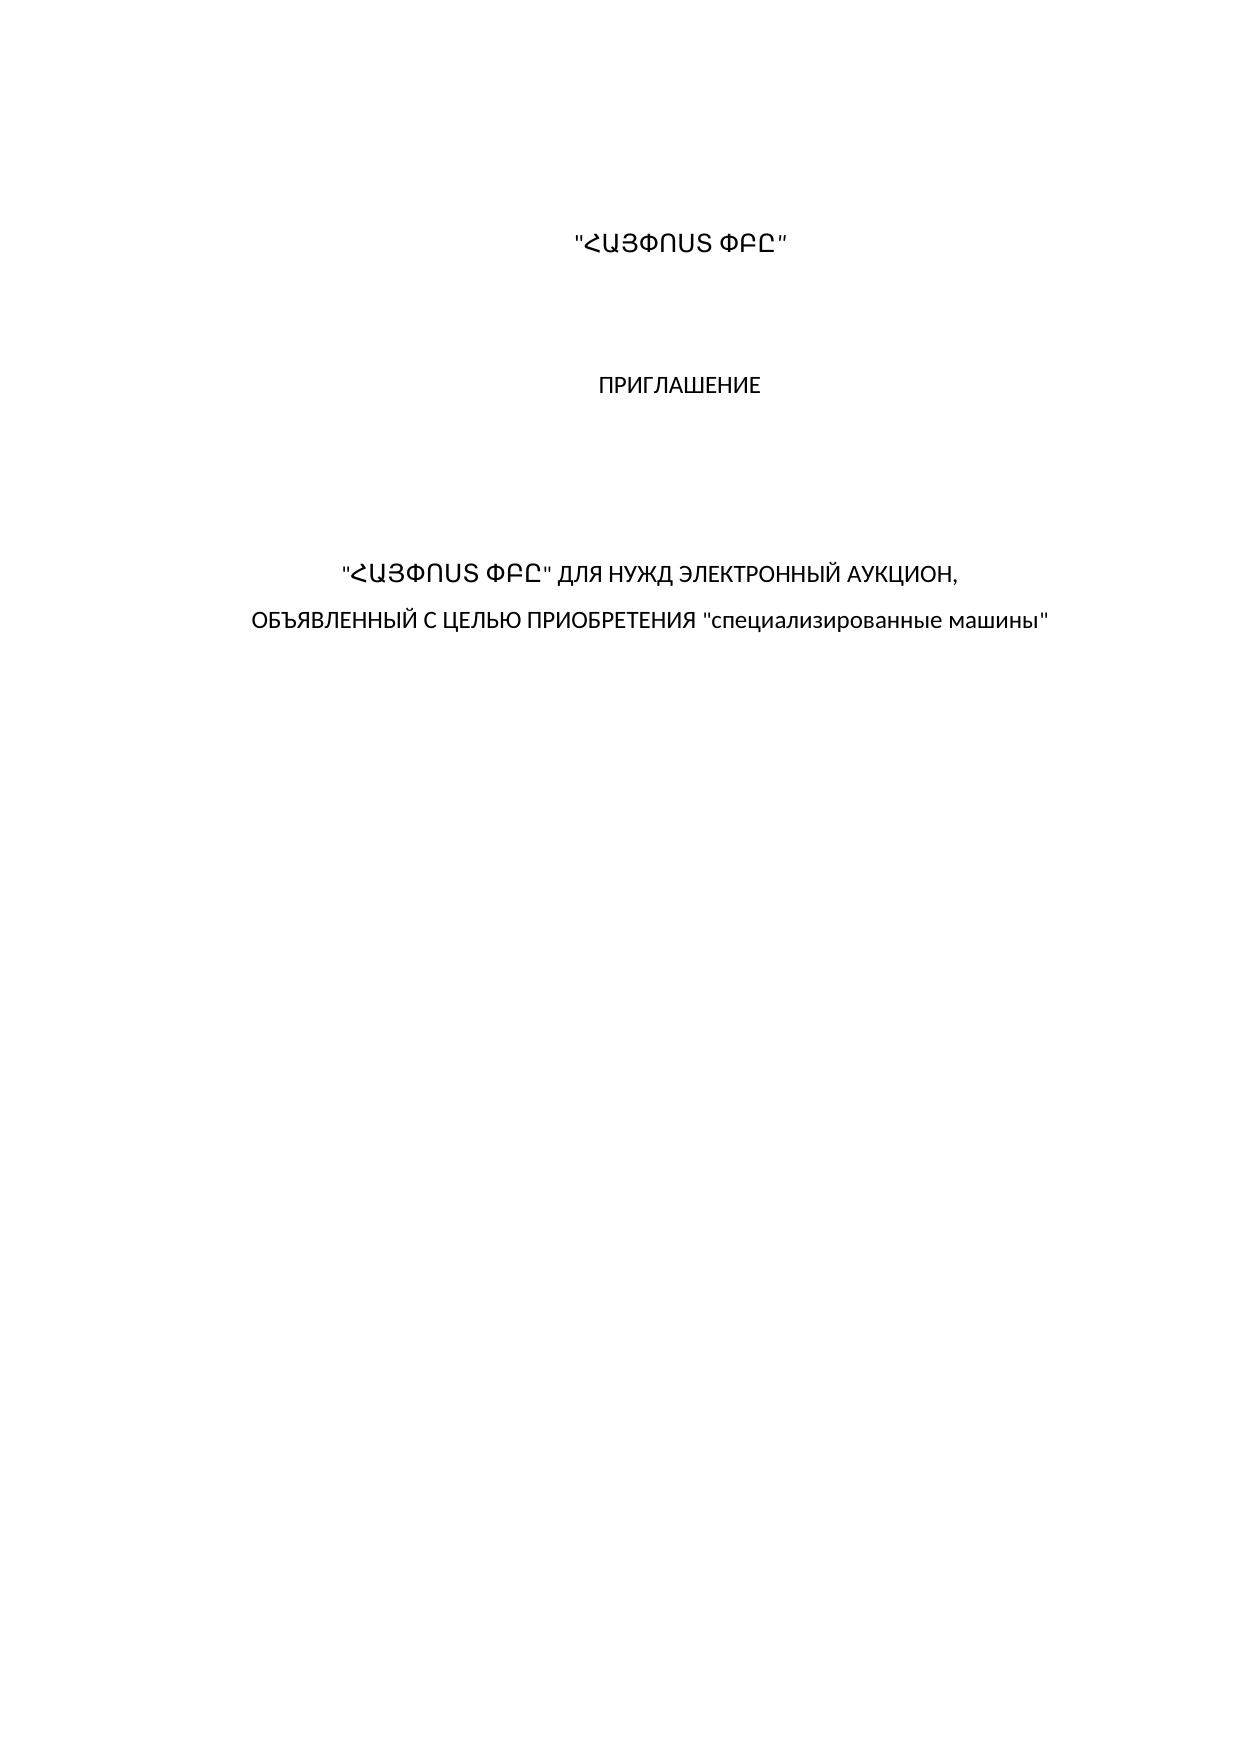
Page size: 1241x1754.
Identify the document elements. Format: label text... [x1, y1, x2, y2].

text "ՀԱՅՓՈՍՏ ՓԲԸ" [148, 228, 1152, 258]
text ПРИГЛАШЕНИЕ [148, 369, 1152, 400]
text ОБЪЯВЛЕННЫЙ С ЦЕЛЬЮ ПРИОБРЕТЕНИЯ "специализированные машины" [148, 604, 1152, 634]
text "ՀԱՅՓՈՍՏ ՓԲԸ" ДЛЯ НУЖД ЭЛЕКТРОННЫЙ АУКЦИОН, [148, 558, 1152, 589]
